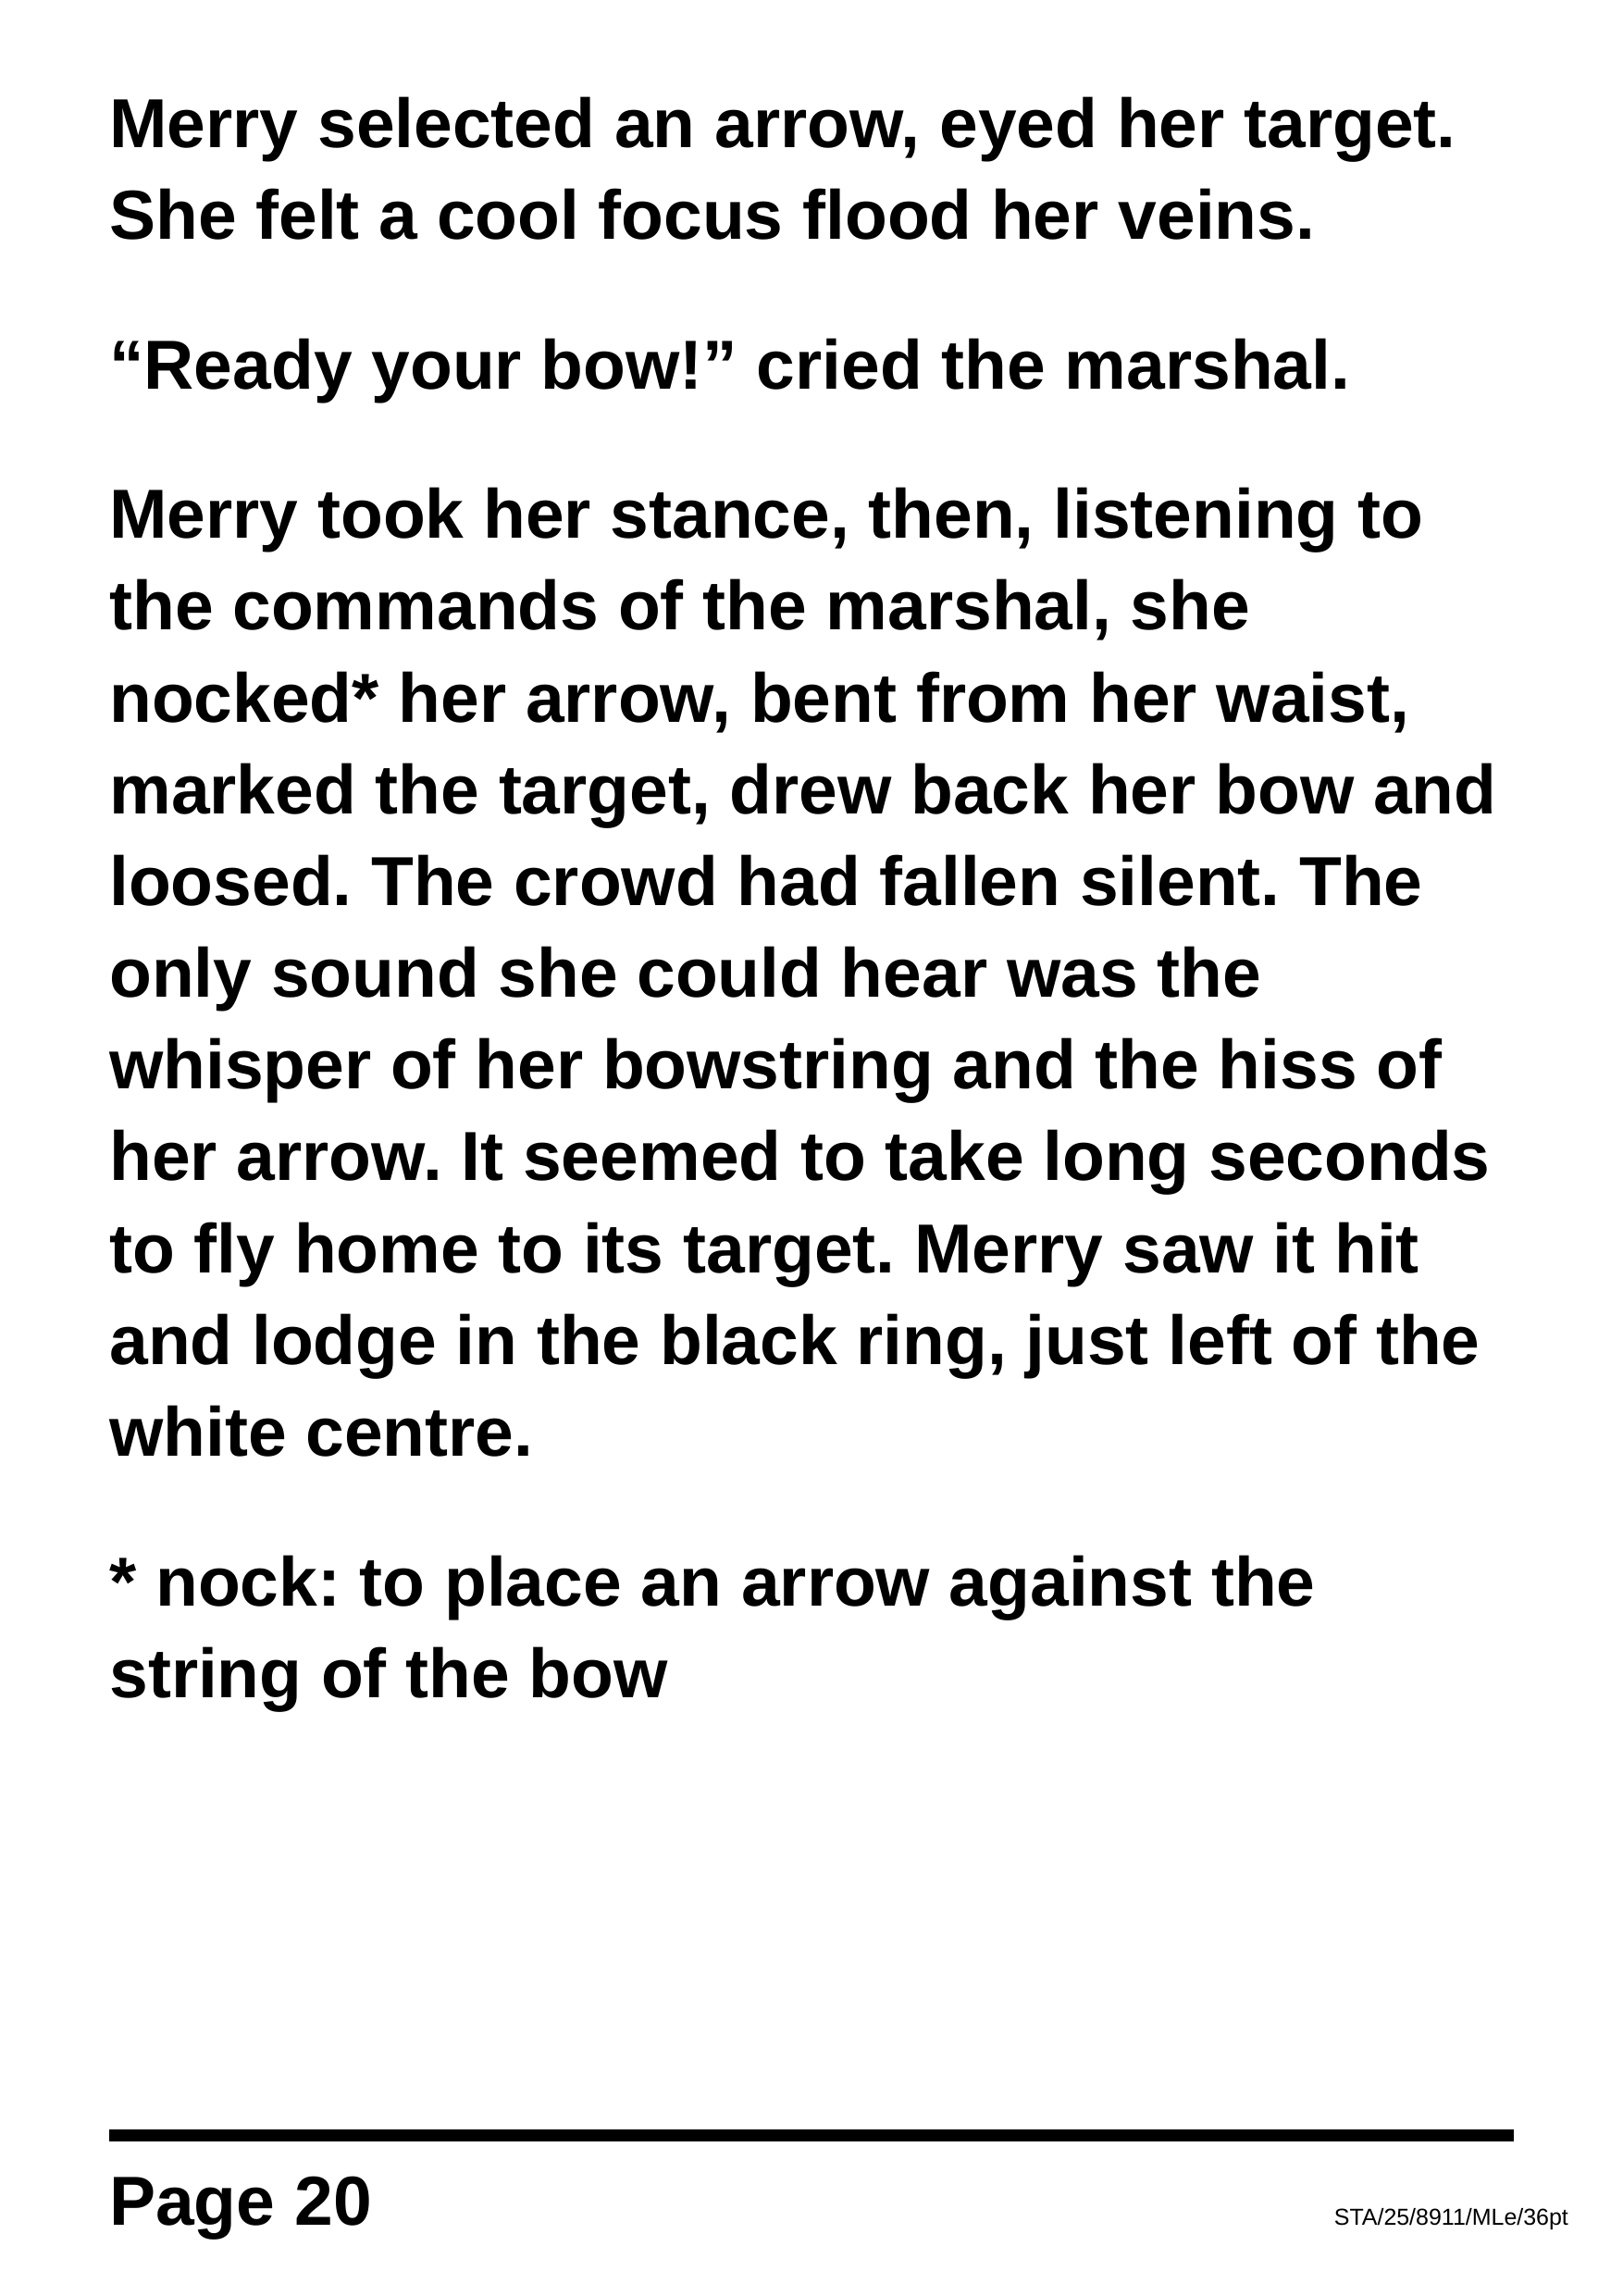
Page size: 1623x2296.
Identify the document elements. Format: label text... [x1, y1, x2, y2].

text * nock: to place an arrow against the string of the bow [109, 1540, 1514, 1712]
text Merry selected an arrow, eyed her target. She felt a cool focus flood her veins. [109, 82, 1514, 254]
text Merry took her stance, then, listening to the commands of the marshal, she nocked* her arrow, bent from her waist, marked the target, drew back her bow and loosed. The crowd had fallen silent. The only sound she could hear was the whisper of her bowstring and the hiss of her arrow. It seemed to take long seconds to fly home to its target. Merry saw it hit and lodge in the black ring, just left of the white centre. [109, 473, 1514, 1471]
text “Ready your bow!” cried the marshal. [109, 323, 1514, 403]
